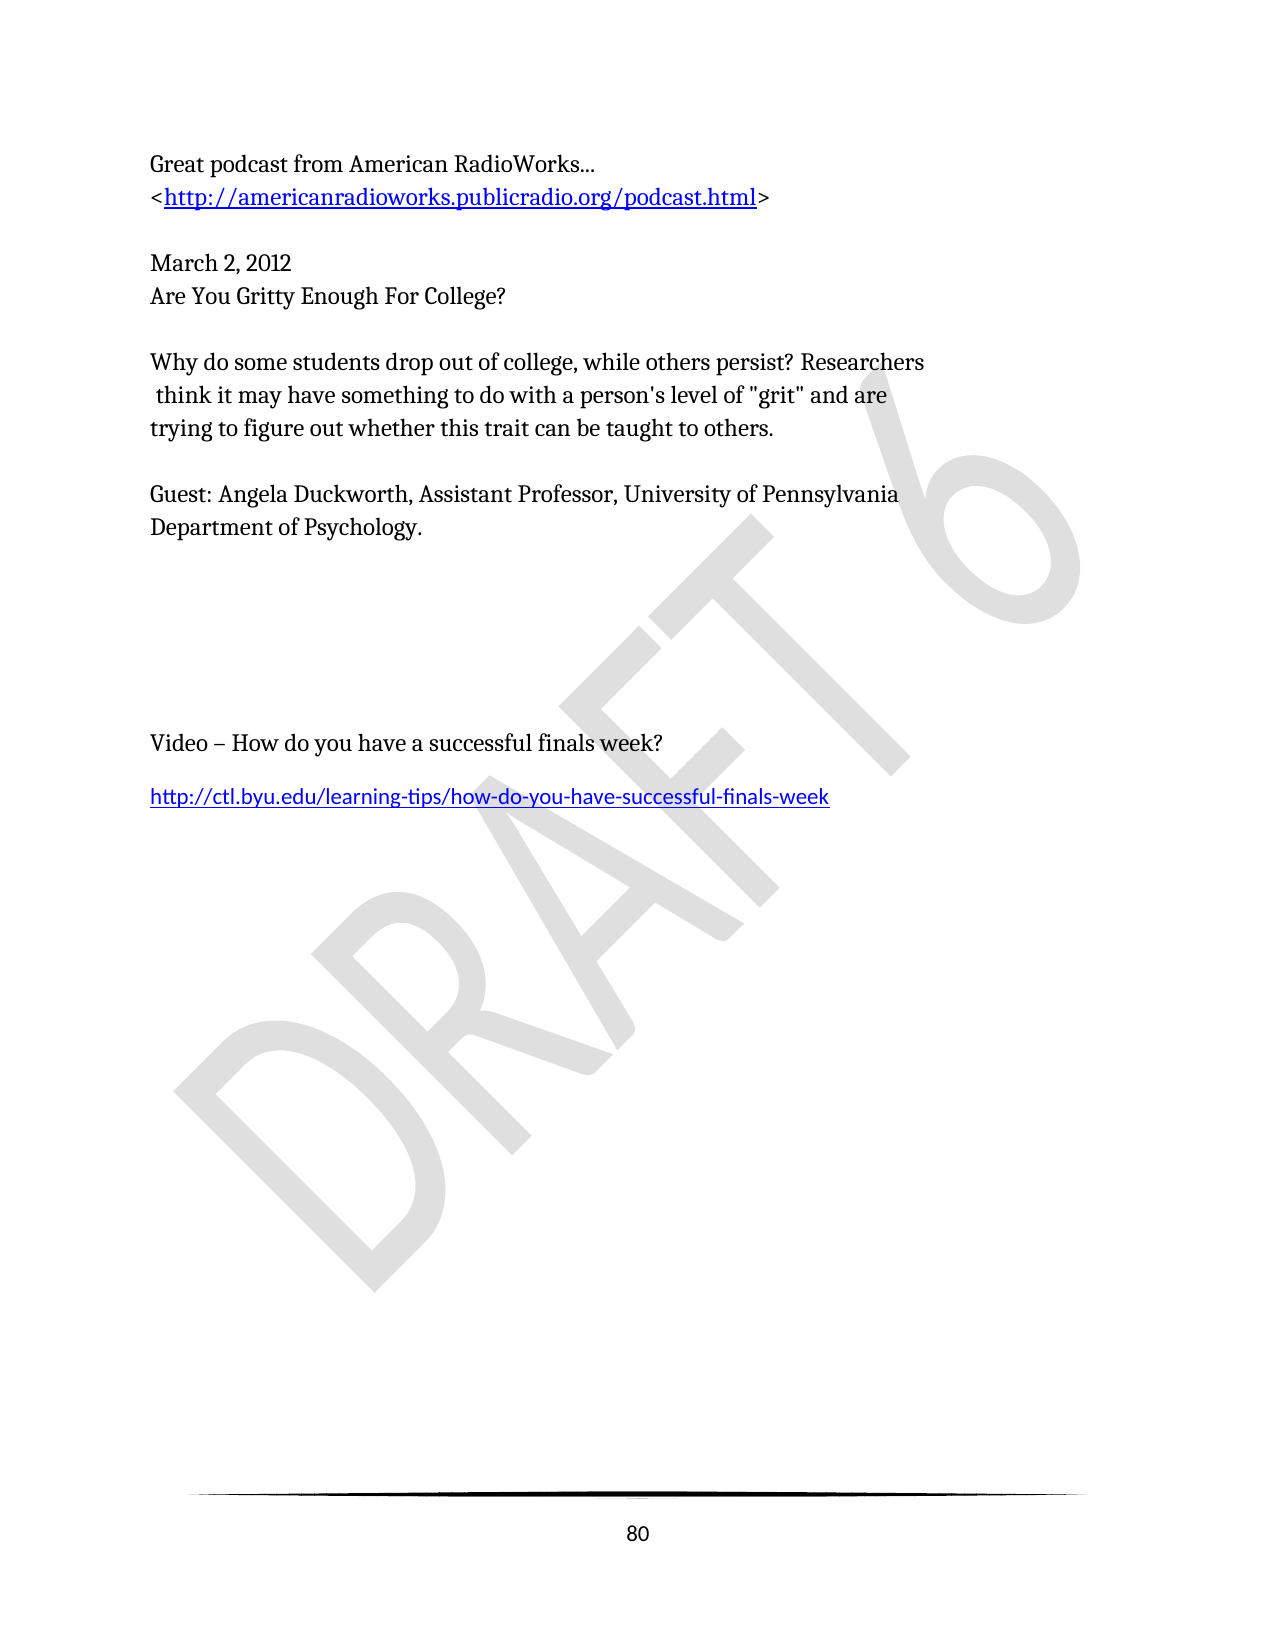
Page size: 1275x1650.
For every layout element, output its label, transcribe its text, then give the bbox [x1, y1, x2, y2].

text http://ctl.byu.edu/learning-tips/how-do-you-have-successful-finals-week [150, 782, 1125, 811]
text Video – How do you have a successful finals week? [150, 729, 1125, 757]
text Great podcast from American RadioWorks... <http://americanradioworks.publicradio.org/podcast.html> March 2, 2012 Are You Gritty Enough For College? Why do some students drop out of college, while others persist? Researchers think it may have something to do with a person's level of "grit" and are trying to figure out whether this trait can be taught to others. Guest: Angela Duckworth, Assistant Professor, University of Pennsylvania Department of Psychology. [150, 150, 1125, 542]
picture [189, 1490, 1087, 1499]
